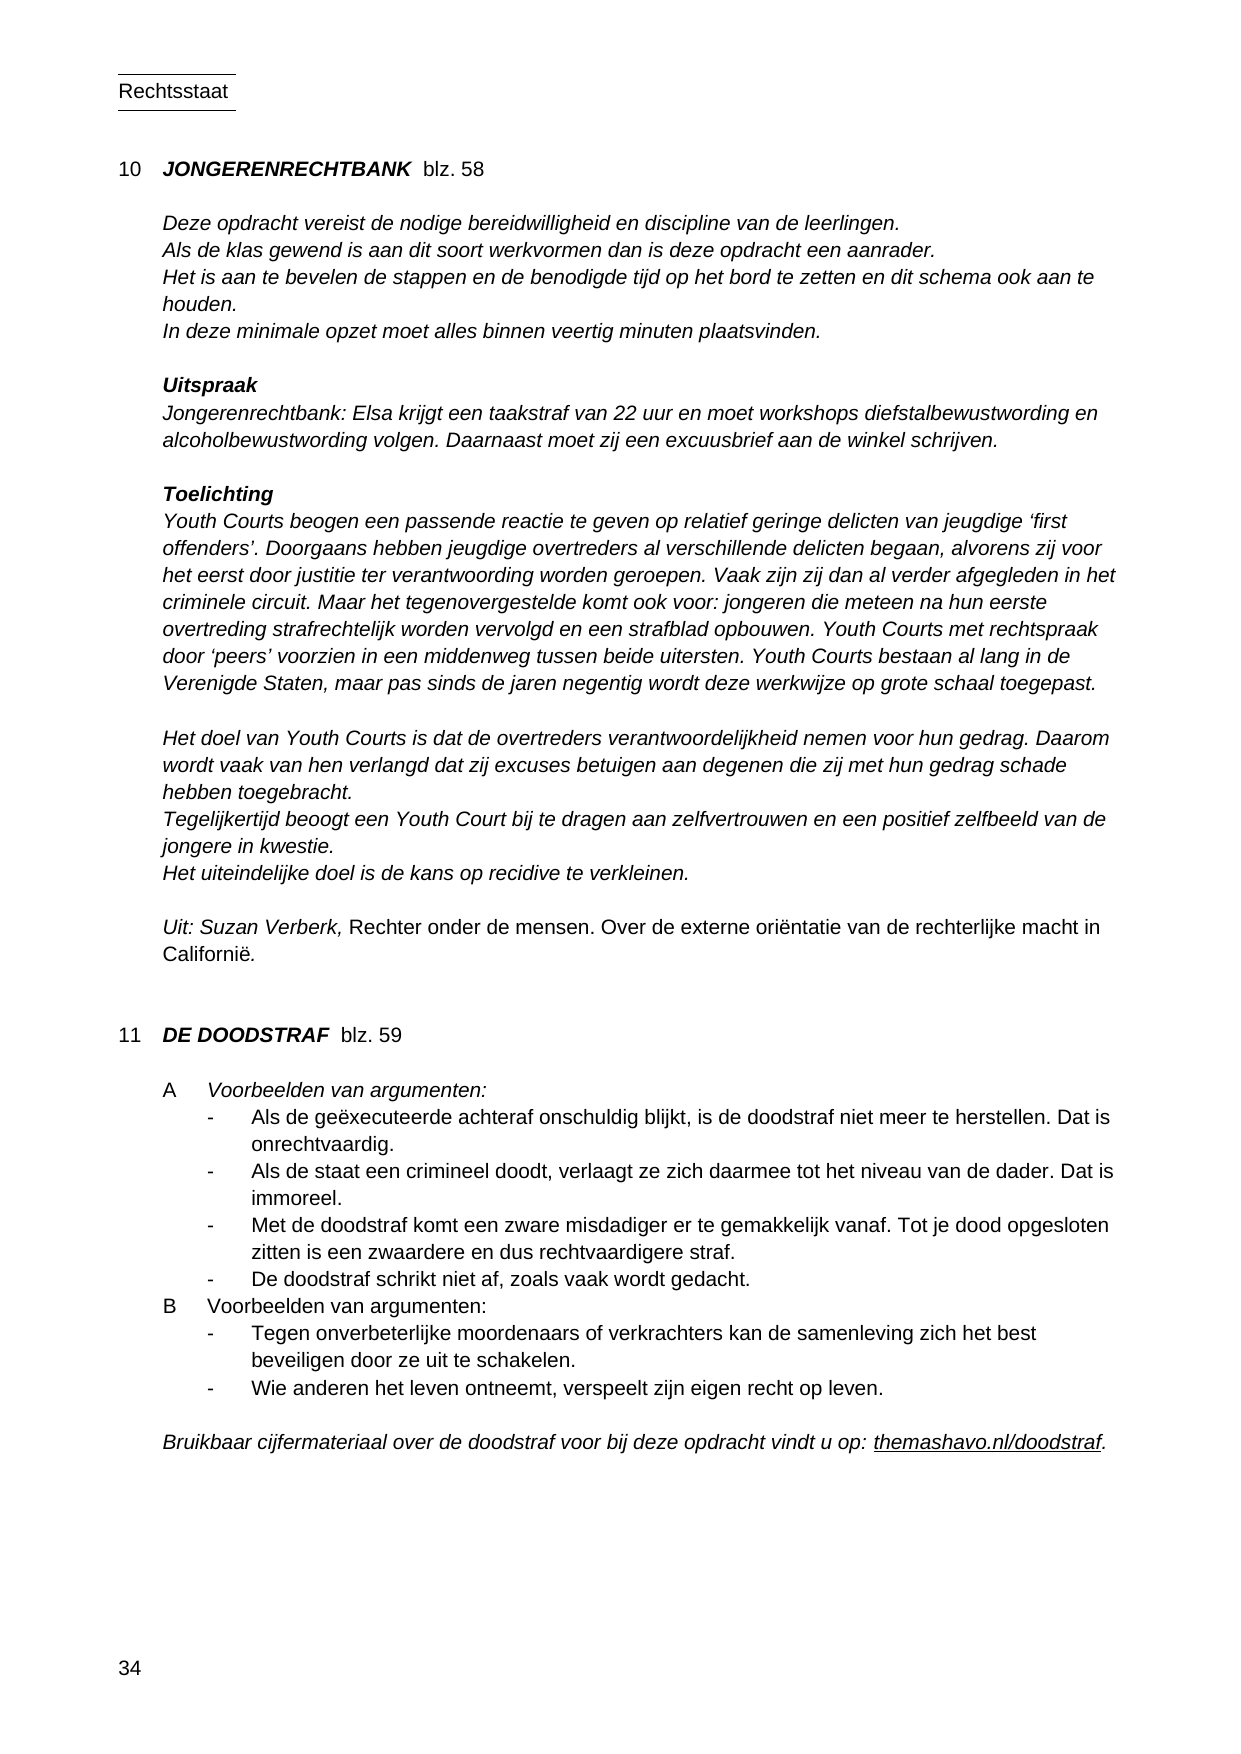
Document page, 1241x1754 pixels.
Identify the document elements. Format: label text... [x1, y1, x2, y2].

list Met de doodstraf komt een zware misdadiger er te gemakkelijk vanaf. Tot je dood opgesloten zitten is een zwaardere en dus rechtvaardigere straf. [207, 1210, 1122, 1264]
text 10 jongerenrechtbank blz. 58 [118, 153, 1122, 181]
text Als de klas gewend is aan dit soort werkvormen dan is deze opdracht een aanrader. [162, 235, 1122, 262]
list Als de staat een crimineel doodt, verlaagt ze zich daarmee tot het niveau van de dader. Dat is immoreel. [207, 1156, 1122, 1210]
text Bruikbaar cijfermateriaal over de doodstraf voor bij deze opdracht vindt u op: themashavo.nl/doodstraf. [162, 1426, 1122, 1453]
list De doodstraf schrikt niet af, zoals vaak wordt gedacht. [207, 1264, 1122, 1291]
text Uitspraak [162, 370, 1122, 397]
text - Tegen onverbeterlijke moordenaars of verkrachters kan de samenleving zich het best beveiligen door ze uit te schakelen. [207, 1318, 1122, 1372]
text In deze minimale opzet moet alles binnen veertig minuten plaatsvinden. [162, 316, 1122, 343]
text 11 DE DOODSTRAF blz. 59 [118, 1020, 1122, 1047]
text Het uiteindelijke doel is de kans op recidive te verkleinen. [162, 858, 1122, 885]
text Het doel van Youth Courts is dat de overtreders verantwoordelijkheid nemen voor hun gedrag. Daarom wordt vaak van hen verlangd dat zij excuses betuigen aan degenen die zij met hun gedrag schade hebben toegebracht. [162, 722, 1122, 803]
text Toelichting [162, 478, 1122, 506]
text Deze opdracht vereist de nodige bereidwilligheid en discipline van de leerlingen. [162, 208, 1122, 235]
list Wie anderen het leven ontneemt, verspeelt zijn eigen recht op leven. [207, 1372, 1122, 1399]
text B Voorbeelden van argumenten: [163, 1291, 1122, 1318]
text Jongerenrechtbank: Elsa krijgt een taakstraf van 22 uur en moet workshops diefstalbewustwording en alcoholbewustwording volgen. Daarnaast moet zij een excuusbrief aan de winkel schrijven. [162, 397, 1122, 451]
text Het is aan te bevelen de stappen en de benodigde tijd op het bord te zetten en dit schema ook aan te houden. [162, 262, 1122, 316]
text Uit: Suzan Verberk, Rechter onder de mensen. Over de externe oriëntatie van de rechterlijke macht in Californië. [162, 912, 1122, 966]
text Tegelijkertijd beoogt een Youth Court bij te dragen aan zelfvertrouwen en een positief zelfbeeld van de jongere in kwestie. [162, 803, 1122, 858]
list Als de geëxecuteerde achteraf onschuldig blijkt, is de doodstraf niet meer te herstellen. Dat is onrechtvaardig. [207, 1101, 1122, 1156]
text A Voorbeelden van argumenten: [162, 1074, 1122, 1101]
text Youth Courts beogen een passende reactie te geven op relatief geringe delicten van jeugdige ‘first offenders’. Doorgaans hebben jeugdige overtreders al verschillende delicten begaan, alvorens zij voor het eerst door justitie ter verantwoording worden geroepen. Vaak zijn zij dan al verder afgegleden in het criminele circuit. Maar het tegenovergestelde komt ook voor: jongeren die meteen na hun eerste overtreding strafrechtelijk worden vervolgd en een strafblad opbouwen. Youth Courts met rechtspraak door ‘peers’ voorzien in een middenweg tussen beide uitersten. Youth Courts bestaan al lang in de Verenigde Staten, maar pas sinds de jaren negentig wordt deze werkwijze op grote schaal toegepast. [162, 506, 1122, 695]
